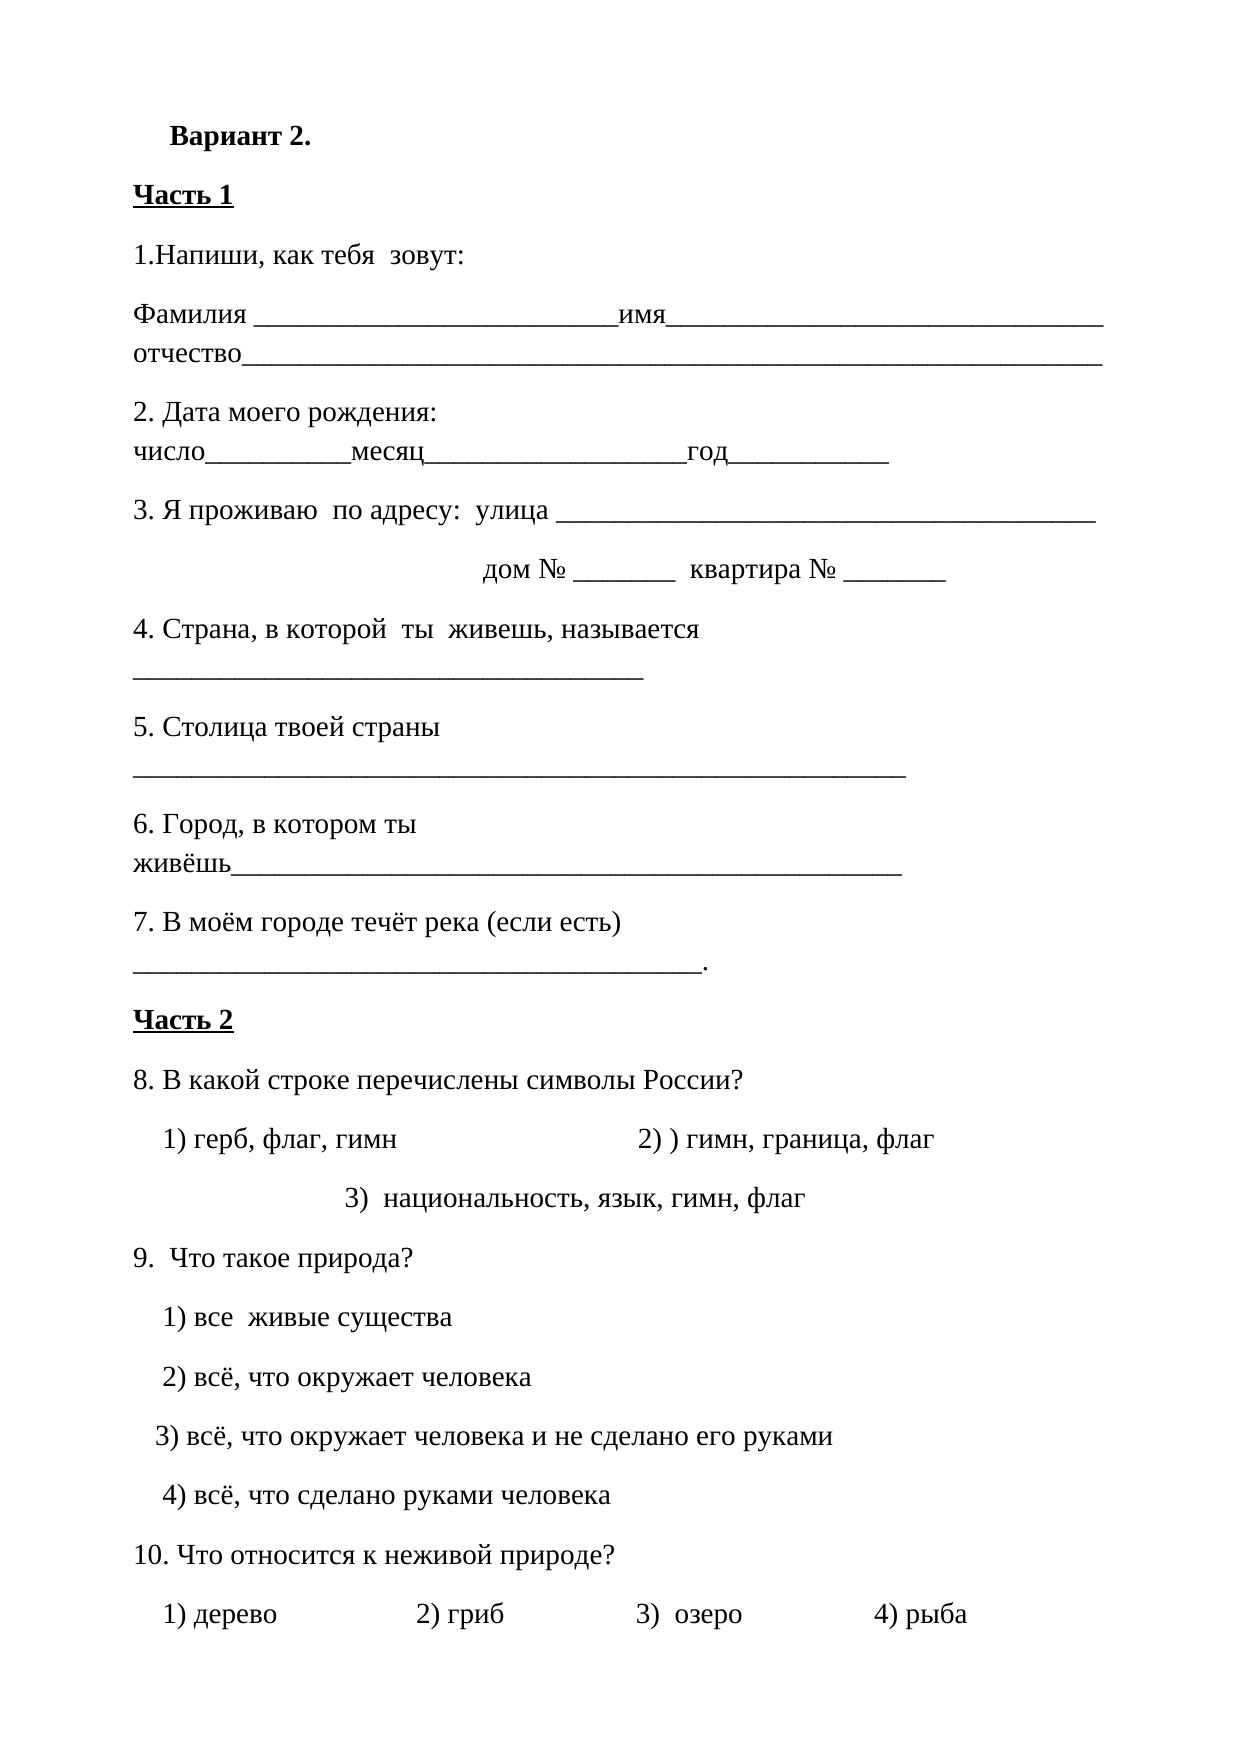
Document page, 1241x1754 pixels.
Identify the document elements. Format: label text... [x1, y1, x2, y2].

text 3) национальность, язык, гимн, флаг [133, 1181, 1152, 1214]
text 1) все живые существа [133, 1299, 1152, 1333]
text 3) всё, что окружает человека и не сделано его руками [133, 1418, 1152, 1452]
text 8. В какой строке перечислены символы России? [133, 1062, 1152, 1095]
text 9. Что такое природа? [133, 1240, 1152, 1273]
text Часть 2 [133, 1002, 1152, 1036]
text Фамилия _________________________имя______________________________ отчество___________________________________________________________ [133, 296, 1152, 368]
text 10. Что относится к неживой природе? [133, 1537, 1152, 1570]
text 6. Город, в котором ты живёшь______________________________________________ [133, 807, 1152, 879]
text Вариант 2. [133, 118, 1152, 152]
text 2) всё, что окружает человека [133, 1359, 1152, 1392]
text 2. Дата моего рождения: число__________месяц__________________год___________ [133, 394, 1152, 466]
text дом № _______ квартира № _______ [133, 551, 1152, 585]
text 7. В моём городе течёт река (если есть) _______________________________________. [133, 904, 1152, 977]
text 4. Страна, в которой ты живешь, называется ___________________________________ [133, 611, 1152, 683]
text 1.Напиши, как тебя зовут: [133, 237, 1152, 270]
text Часть 1 [133, 177, 1152, 211]
text 5. Столица твоей страны _____________________________________________________ [133, 709, 1152, 781]
text 1) дерево 2) гриб 3) озеро 4) рыба [133, 1596, 1152, 1630]
text 4) всё, что сделано руками человека [133, 1477, 1152, 1511]
text 1) герб, флаг, гимн 2) ) гимн, граница, флаг [133, 1121, 1152, 1155]
text 3. Я проживаю по адресу: улица _____________________________________ [133, 492, 1152, 526]
